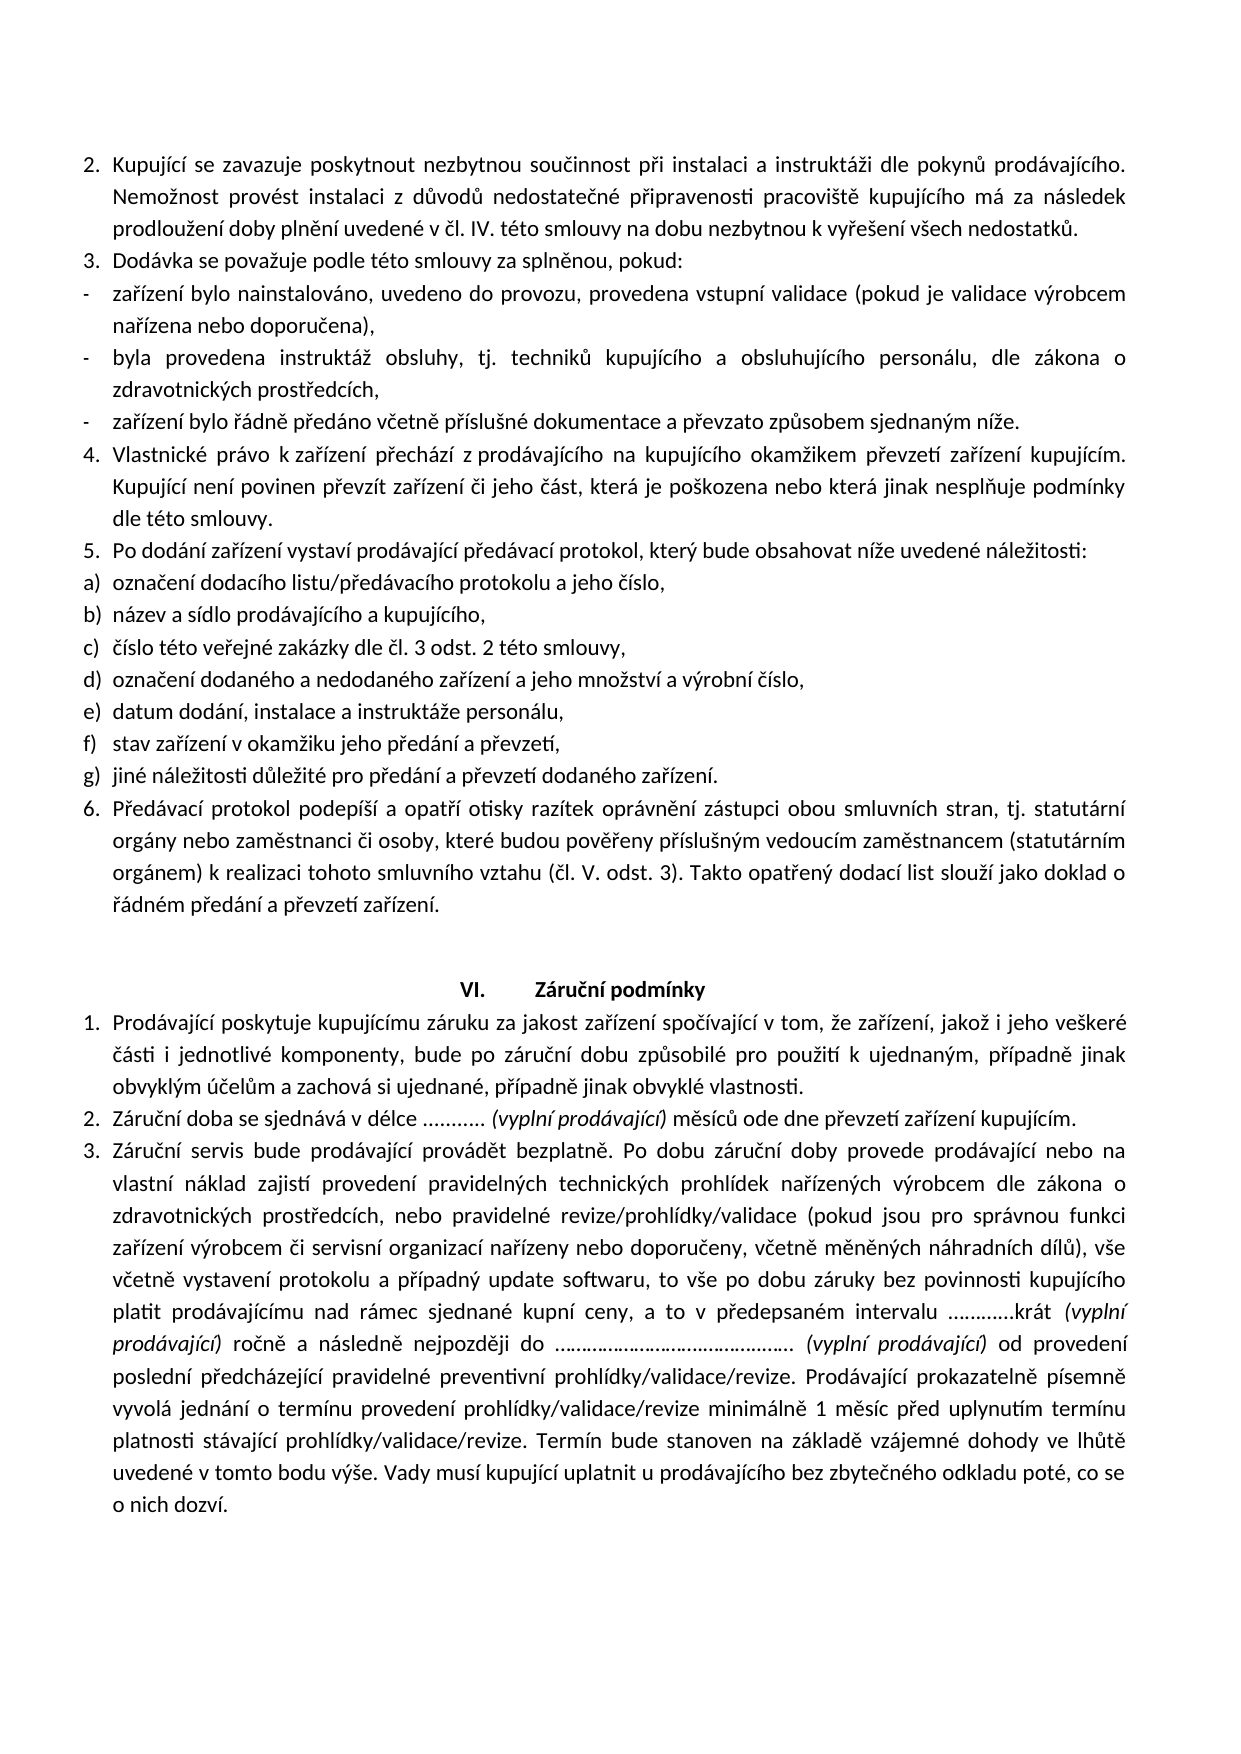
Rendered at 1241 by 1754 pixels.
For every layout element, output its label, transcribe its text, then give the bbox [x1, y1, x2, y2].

list Záruční servis bude prodávající provádět bezplatně. Po dobu záruční doby provede prodávající nebo na vlastní náklad zajistí provedení pravidelných technických prohlídek nařízených výrobcem dle zákona o zdravotnických prostředcích, nebo pravidelné revize/prohlídky/validace (pokud jsou pro správnou funkci zařízení výrobcem či servisní organizací nařízeny nebo doporučeny, včetně měněných náhradních dílů), vše včetně vystavení protokolu a případný update softwaru, to vše po dobu záruky bez povinnosti kupujícího platit prodávajícímu nad rámec sjednané kupní ceny, a to v předepsaném intervalu …...…...krát (vyplní prodávající) ročně a následně nejpozději do ……………………….………..…… (vyplní prodávající) od provedení poslední předcházející pravidelné preventivní prohlídky/validace/revize. Prodávající prokazatelně písemně vyvolá jednání o termínu provedení prohlídky/validace/revize minimálně 1 měsíc před uplynutím termínu platnosti stávající prohlídky/validace/revize. Termín bude stanoven na základě vzájemné dohody ve lhůtě uvedené v tomto bodu výše. Vady musí kupující uplatnit u prodávajícího bez zbytečného odkladu poté, co se o nich dozví. [83, 1136, 1128, 1518]
list označení dodaného a nedodaného zařízení a jeho množství a výrobní číslo, [83, 665, 1128, 693]
list byla provedena instruktáž obsluhy, tj. techniků kupujícího a obsluhujícího personálu, dle zákona o zdravotnických prostředcích, [83, 343, 1128, 403]
list Záruční podmínky [37, 976, 1128, 1003]
list název a sídlo prodávajícího a kupujícího, [83, 601, 1128, 629]
list stav zařízení v okamžiku jeho předání a převzetí, [83, 729, 1128, 757]
list Vlastnické právo k zařízení přechází z prodávajícího na kupujícího okamžikem převzetí zařízení kupujícím. Kupující není povinen převzít zařízení či jeho část, která je poškozena nebo která jinak nesplňuje podmínky dle této smlouvy. [83, 440, 1128, 532]
list zařízení bylo řádně předáno včetně příslušné dokumentace a převzato způsobem sjednaným níže. [83, 407, 1128, 436]
list číslo této veřejné zakázky dle čl. 3 odst. 2 této smlouvy, [83, 633, 1128, 661]
list zařízení bylo nainstalováno, uvedeno do provozu, provedena vstupní validace (pokud je validace výrobcem nařízena nebo doporučena), [83, 279, 1128, 339]
list Prodávající poskytuje kupujícímu záruku za jakost zařízení spočívající v tom, že zařízení, jakož i jeho veškeré části i jednotlivé komponenty, bude po záruční dobu způsobilé pro použití k ujednaným, případně jinak obvyklým účelům a zachová si ujednané, případně jinak obvyklé vlastnosti. [83, 1008, 1128, 1100]
list označení dodacího listu/předávacího protokolu a jeho číslo, [83, 568, 1128, 596]
list Dodávka se považuje podle této smlouvy za splněnou, pokud: [83, 247, 1128, 274]
list Záruční doba se sjednává v délce ........... (vyplní prodávající) měsíců ode dne převzetí zařízení kupujícím. [83, 1104, 1128, 1132]
list Předávací protokol podepíší a opatří otisky razítek oprávnění zástupci obou smluvních stran, tj. statutární orgány nebo zaměstnanci či osoby, které budou pověřeny příslušným vedoucím zaměstnancem (statutárním orgánem) k realizaci tohoto smluvního vztahu (čl. V. odst. 3). Takto opatřený dodací list slouží jako doklad o řádném předání a převzetí zařízení. [83, 794, 1128, 918]
list Kupující se zavazuje poskytnout nezbytnou součinnost při instalaci a instruktáži dle pokynů prodávajícího. Nemožnost provést instalaci z důvodů nedostatečné připravenosti pracoviště kupujícího má za následek prodloužení doby plnění uvedené v čl. IV. této smlouvy na dobu nezbytnou k vyřešení všech nedostatků. [83, 150, 1128, 242]
list jiné náležitosti důležité pro předání a převzetí dodaného zařízení. [83, 762, 1128, 789]
list Po dodání zařízení vystaví prodávající předávací protokol, který bude obsahovat níže uvedené náležitosti: [83, 536, 1128, 564]
list datum dodání, instalace a instruktáže personálu, [83, 697, 1128, 725]
